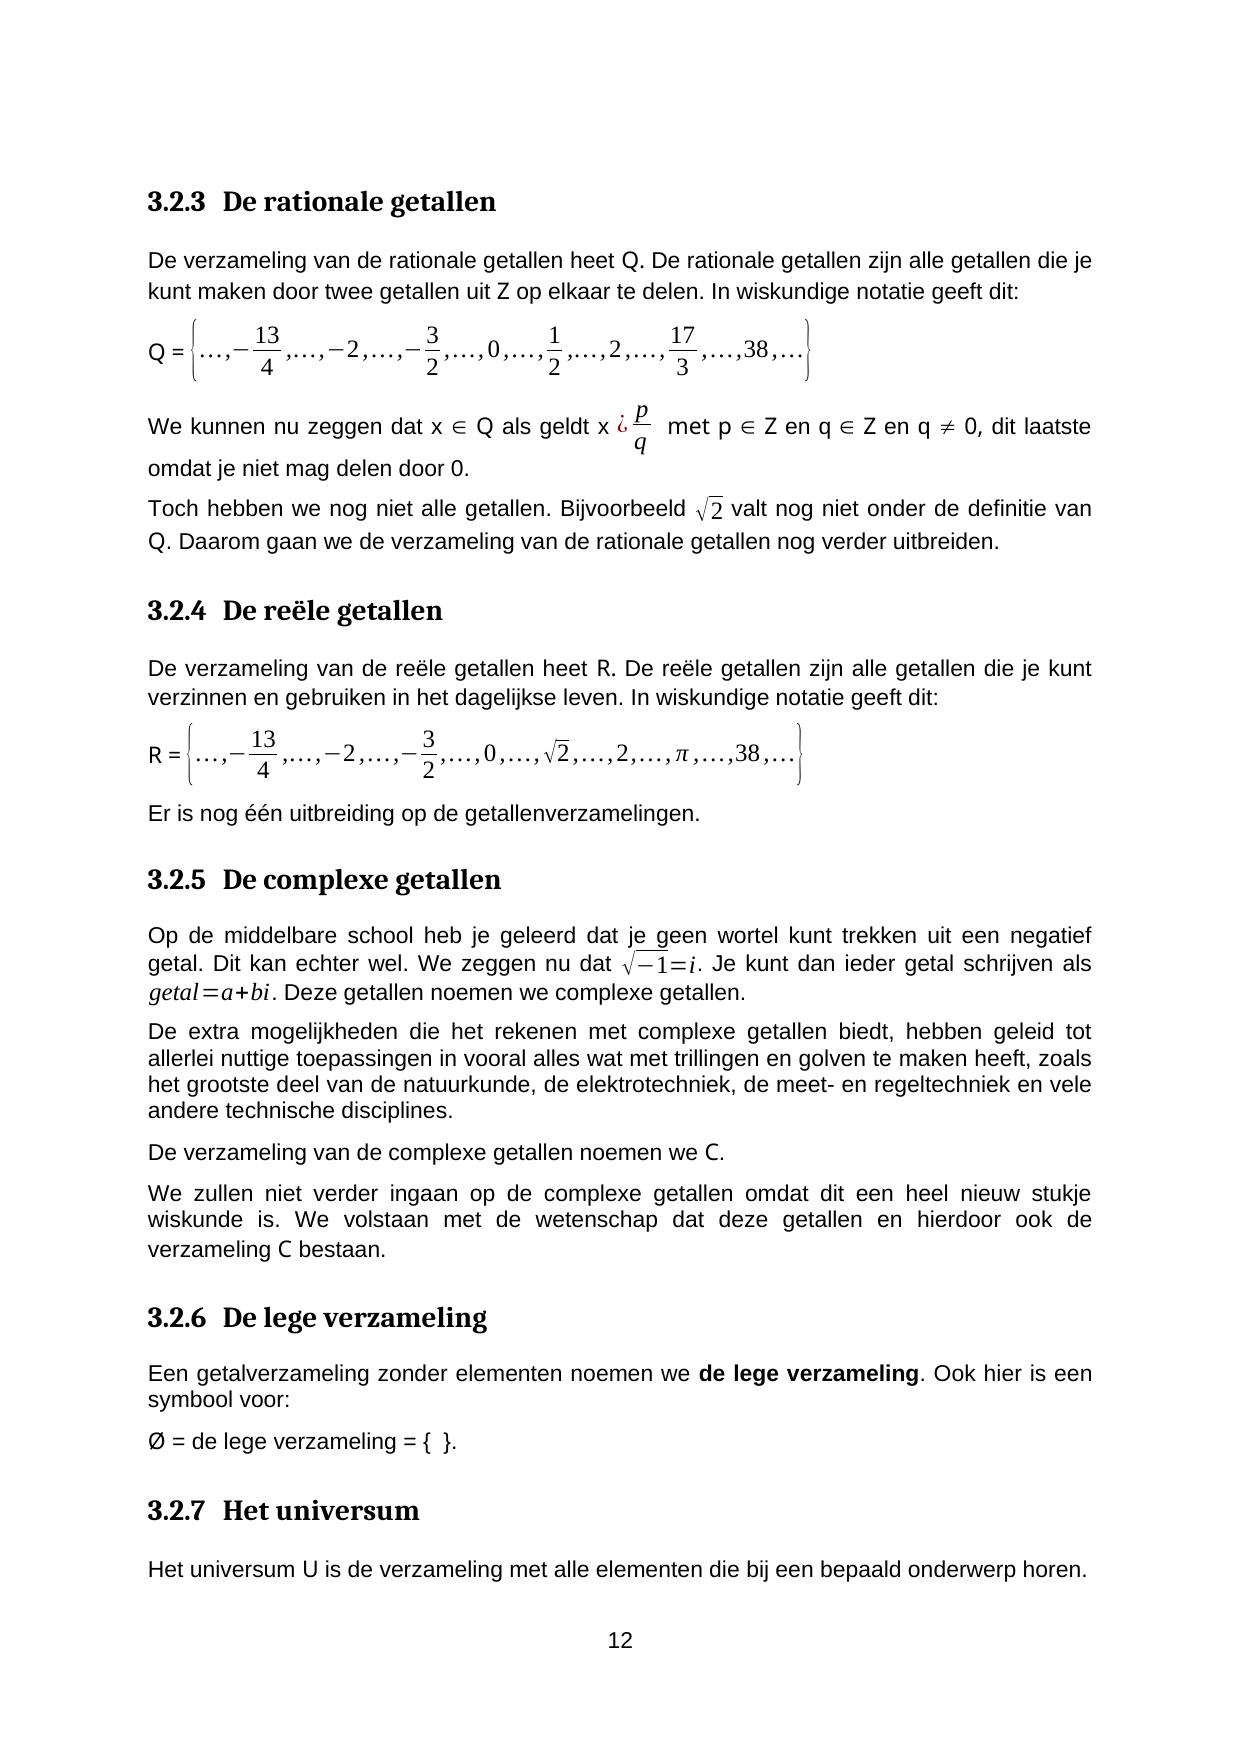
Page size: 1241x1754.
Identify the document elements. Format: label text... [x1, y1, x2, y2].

text Q = [148, 319, 1093, 383]
text Ø = de lege verzameling = { }. [148, 1425, 1093, 1456]
text We zullen niet verder ingaan op de complexe getallen omdat dit een heel nieuw stukje wiskunde is. We volstaan met de wetenschap dat deze getallen en hierdoor ook de verzameling C bestaan. [148, 1180, 1093, 1264]
text De verzameling van de complexe getallen noemen we C. [148, 1136, 1093, 1167]
subtitle De lege verzameling [148, 1301, 1093, 1335]
text Het universum U is de verzameling met alle elementen die bij een bepaald onderwerp horen. [148, 1552, 1093, 1584]
text Er is nog één uitbreiding op de getallenverzamelingen. [148, 800, 1093, 826]
text De verzameling van de reële getallen heet R. De reële getallen zijn alle getallen die je kunt verzinnen en gebruiken in het dagelijkse leven. In wiskundige notatie geeft dit: [148, 652, 1093, 710]
subtitle Het universum [148, 1494, 1093, 1527]
subtitle De rationale getallen [148, 185, 1093, 219]
subtitle De complexe getallen [148, 863, 1093, 897]
text De extra mogelijkheden die het rekenen met complexe getallen biedt, hebben geleid tot allerlei nuttige toepassingen in vooral alles wat met trillingen en golven te maken heeft, zoals het grootste deel van de natuurkunde, de elektrotechniek, de meet- en regeltechniek en vele andere technische disciplines. [148, 1018, 1093, 1124]
text Toch hebben we nog niet alle getallen. Bijvoorbeeld valt nog niet onder de definitie van Q. Daarom gaan we de verzameling van de rationale getallen nog verder uitbreiden. [148, 494, 1093, 556]
text We kunnen nu zeggen dat x Q als geldt x met p Z en q Z en q 0, dit laatste omdat je niet mag delen door 0. [148, 396, 1093, 481]
text Een getalverzameling zonder elementen noemen we de lege verzameling. Ook hier is een symbool voor: [148, 1360, 1093, 1413]
text Op de middelbare school heb je geleerd dat je geen wortel kunt trekken uit een negatief getal. Dit kan echter wel. We zeggen nu dat . Je kunt dan ieder getal schrijven als . Deze getallen noemen we complexe getallen. [148, 922, 1093, 1006]
text R = [148, 722, 1093, 787]
text De verzameling van de rationale getallen heet Q. De rationale getallen zijn alle getallen die je kunt maken door twee getallen uit Z op elkaar te delen. In wiskundige notatie geeft dit: [148, 244, 1093, 306]
subtitle De reële getallen [148, 594, 1093, 627]
